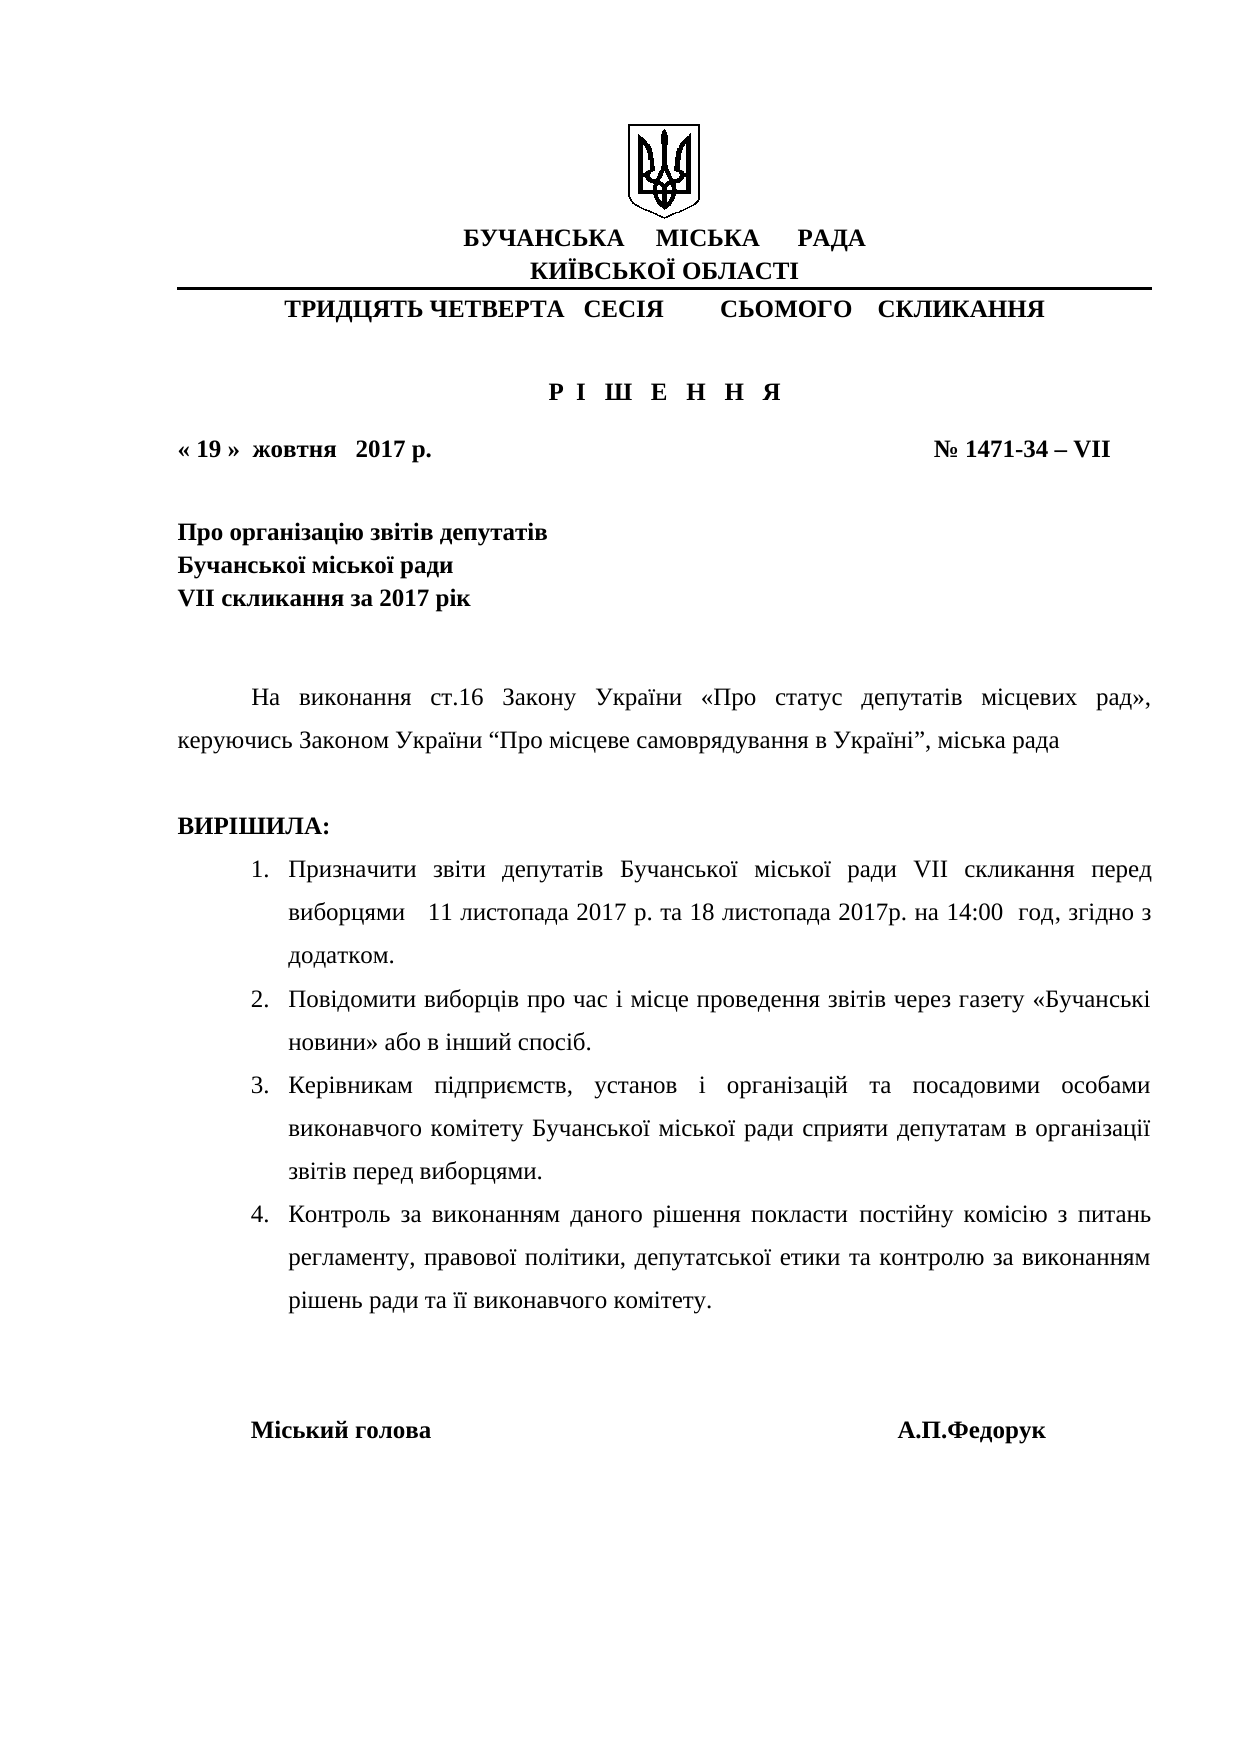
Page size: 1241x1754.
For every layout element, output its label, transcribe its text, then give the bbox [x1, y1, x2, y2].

list Призначити звіти депутатів Бучанської міської ради VІІ скликання перед виборцями 11 листопада 2017 р. та 18 листопада 2017р. на 14:00 год, згідно з додатком. [251, 854, 1152, 969]
subtitle Р І Ш Е Н Н Я [177, 377, 1152, 405]
text Міський голова А.П.Федорук [251, 1416, 1152, 1444]
subtitle « 19 » жовтня 2017 р. № 1471-34 – VІІ [177, 434, 1152, 463]
text Бучанської міської ради [177, 550, 1152, 578]
text ВИРІШИЛА: [177, 811, 1152, 840]
list Контроль за виконанням даного рішення покласти постійну комісію з питань регламенту, правової політики, депутатської етики та контролю за виконанням рішень ради та її виконавчого комітету. [251, 1199, 1152, 1314]
text БУЧАНСЬКА МІСЬКА РАДА [177, 223, 1152, 252]
list Повідомити виборців про час і місце проведення звітів через газету «Бучанські новини» або в інший спосіб. [251, 984, 1152, 1056]
subtitle КИЇВСЬКОЇ ОБЛАСТІ [177, 256, 1152, 287]
text ТРИДЦЯТЬ ЧЕТВЕРТА СЕСІЯ СЬОМОГО СКЛИКАННЯ [177, 294, 1152, 323]
text На виконання ст.16 Закону України «Про статус депутатів місцевих рад», керуючись Законом України “Про місцеве самоврядування в Україні”, міська рада [177, 682, 1152, 754]
list Керівникам підприємств, установ і організацій та посадовими особами виконавчого комітету Бучанської міської ради сприяти депутатам в організації звітів перед виборцями. [251, 1070, 1152, 1185]
text VII скликання за 2017 рік [177, 583, 1152, 612]
text Про організацію звітів депутатів [177, 517, 1152, 546]
